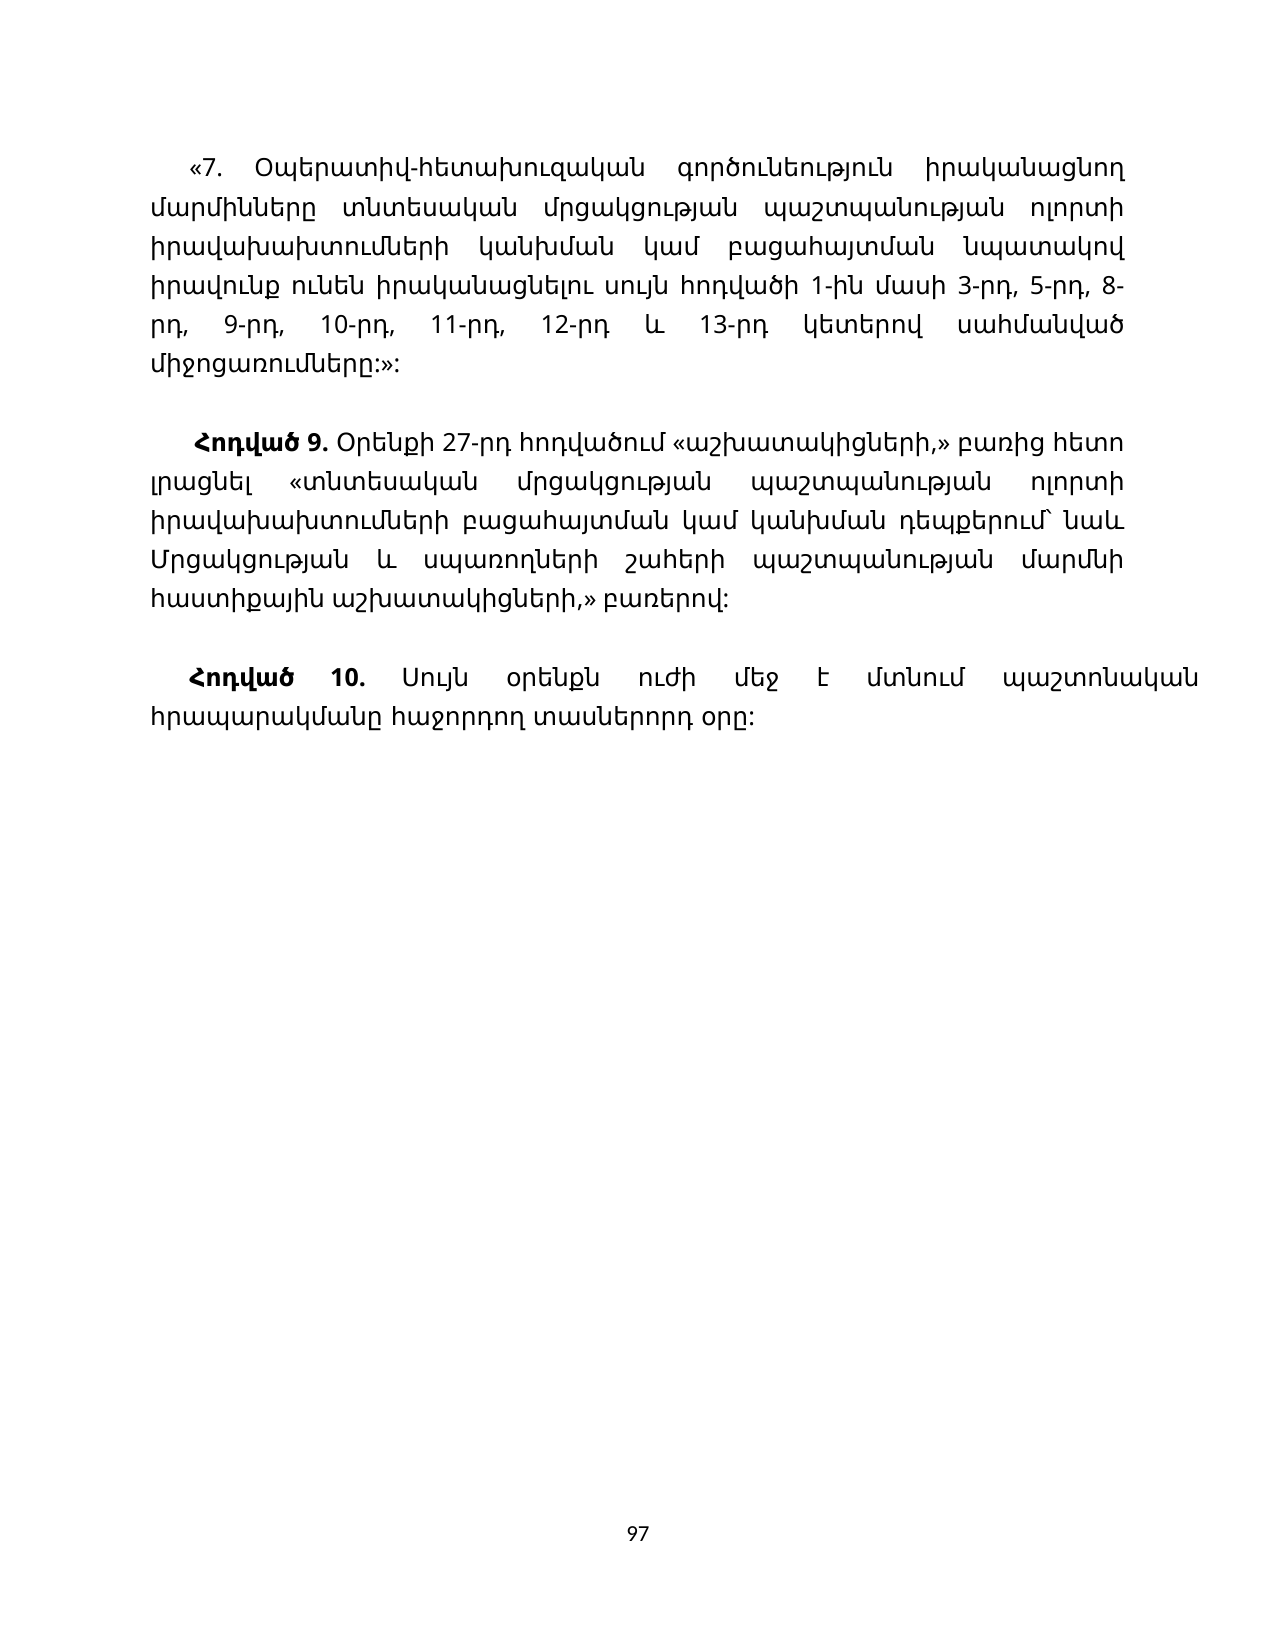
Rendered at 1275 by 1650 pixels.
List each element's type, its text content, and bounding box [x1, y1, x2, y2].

text Հոդված 9. Օրենքի 27-րդ հոդվածում «աշխատակիցների,» բառից հետո լրացնել «տնտեսական մրցակցության պաշտպանության ոլորտի իրավախախտումների բացահայտման կամ կանխման դեպքերում՝ նաև Մրցակցության և սպառողների շահերի պաշտպանության մարմնի հաստիքային աշխատակիցների,» բառերով: [150, 424, 1125, 615]
text «7. Oպերատիվ-հետախուզական գործունեություն իրականացնող մարմինները տնտեսական մրցակցության պաշտպանության ոլորտի իրավախախտումների կանխման կամ բացահայտման նպատակով իրավունք ունեն իրականացնելու սույն հոդվածի 1-ին մասի 3-րդ, 5-րդ, 8-րդ, 9-րդ, 10-րդ, 11-րդ, 12-րդ և 13-րդ կետերով սահմանված միջոցառումները:»: [150, 150, 1125, 380]
text Հոդված 10. Սույն օրենքն ուժի մեջ է մտնում պաշտոնական հրապարակմանը հաջորդող տասներորդ օրը: [150, 659, 1200, 732]
